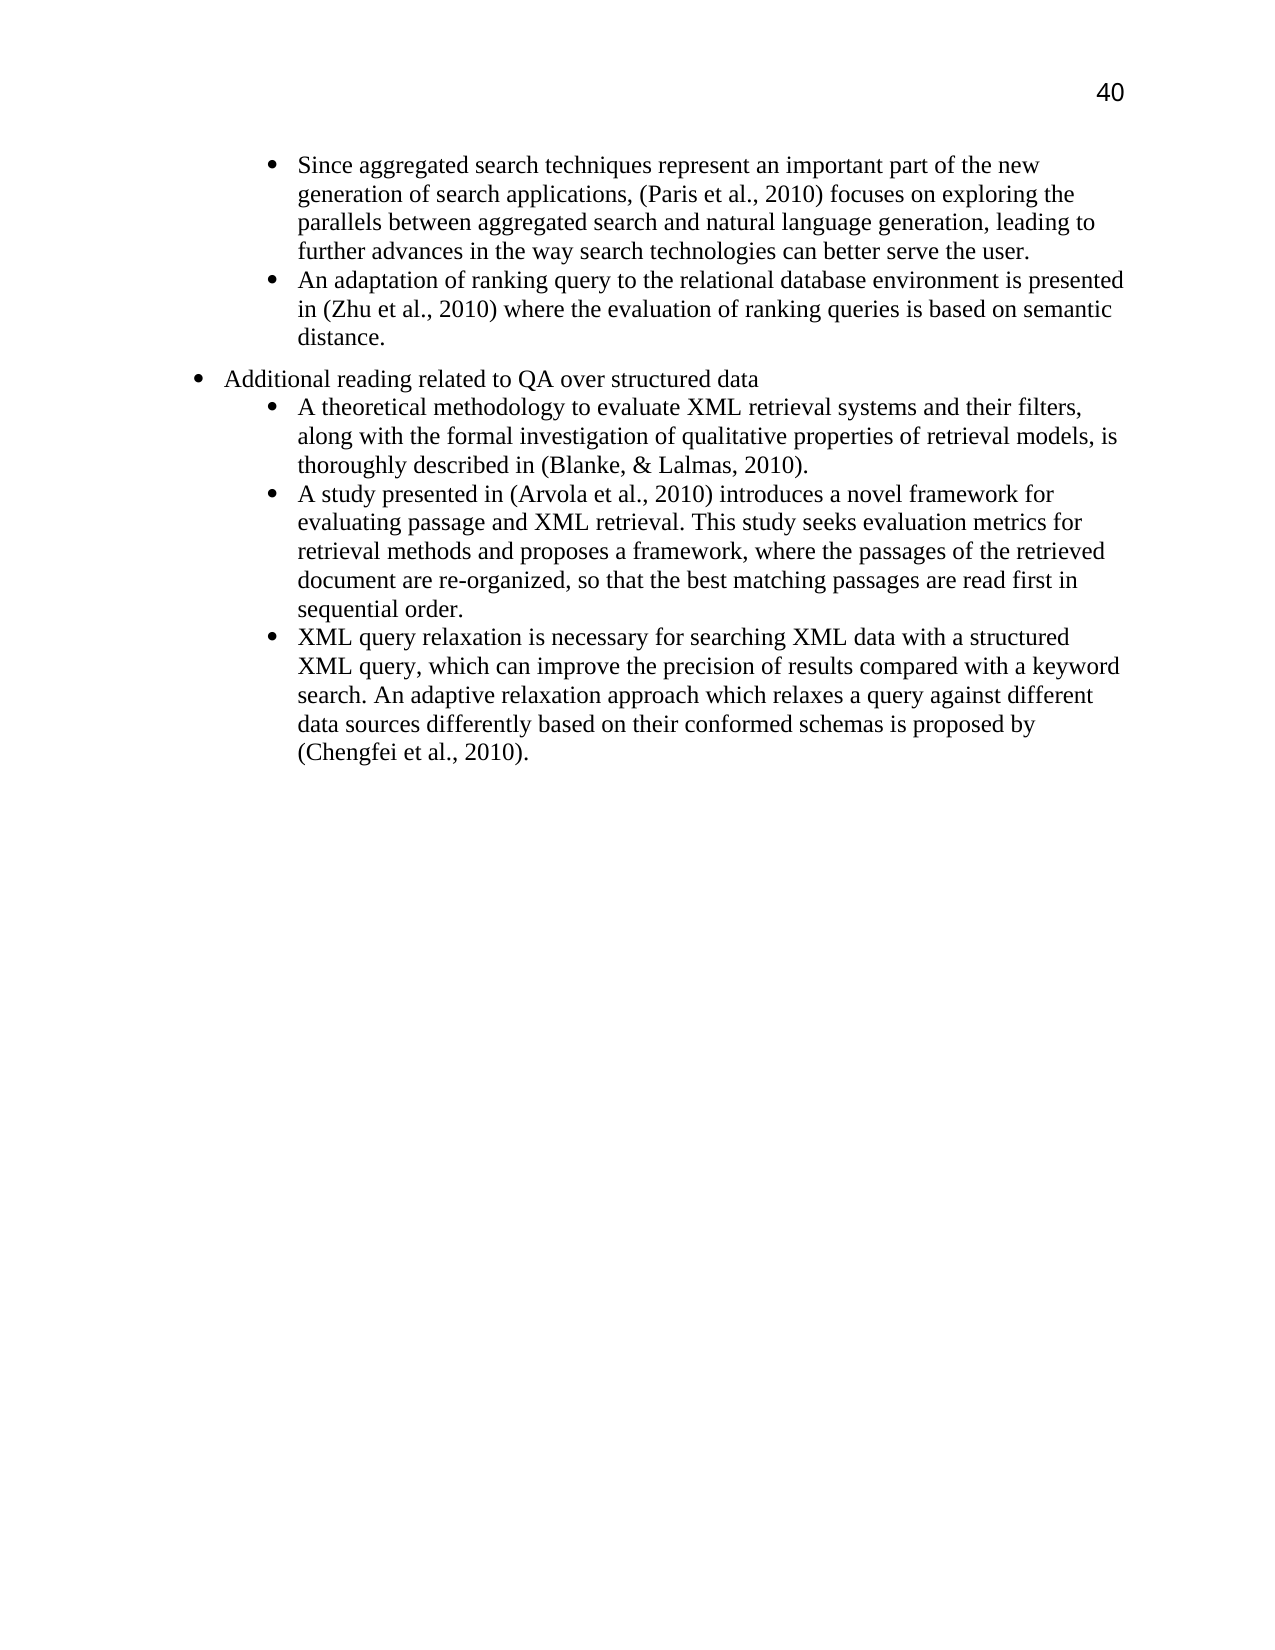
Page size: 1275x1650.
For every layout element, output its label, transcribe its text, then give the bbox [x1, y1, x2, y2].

list Since aggregated search techniques represent an important part of the new generation of search applications, (Paris et al., 2010) focuses on exploring the parallels between aggregated search and natural language generation, leading to further advances in the way search technologies can better serve the user. [268, 150, 1125, 265]
list A theoretical methodology to evaluate XML retrieval systems and their filters, along with the formal investigation of qualitative properties of retrieval models, is thoroughly described in (Blanke, & Lalmas, 2010). [268, 392, 1125, 479]
list Additional reading related to QA over structured data [194, 364, 1125, 392]
list A study presented in (Arvola et al., 2010) introduces a novel framework for evaluating passage and XML retrieval. This study seeks evaluation metrics for retrieval methods and proposes a framework, where the passages of the retrieved document are re-organized, so that the best matching passages are read first in sequential order. [268, 479, 1125, 622]
list An adaptation of ranking query to the relational database environment is presented in (Zhu et al., 2010) where the evaluation of ranking queries is based on semantic distance. [268, 265, 1125, 351]
list XML query relaxation is necessary for searching XML data with a structured XML query, which can improve the precision of results compared with a keyword search. An adaptive relaxation approach which relaxes a query against different data sources differently based on their conformed schemas is proposed by (Chengfei et al., 2010). [268, 622, 1125, 766]
